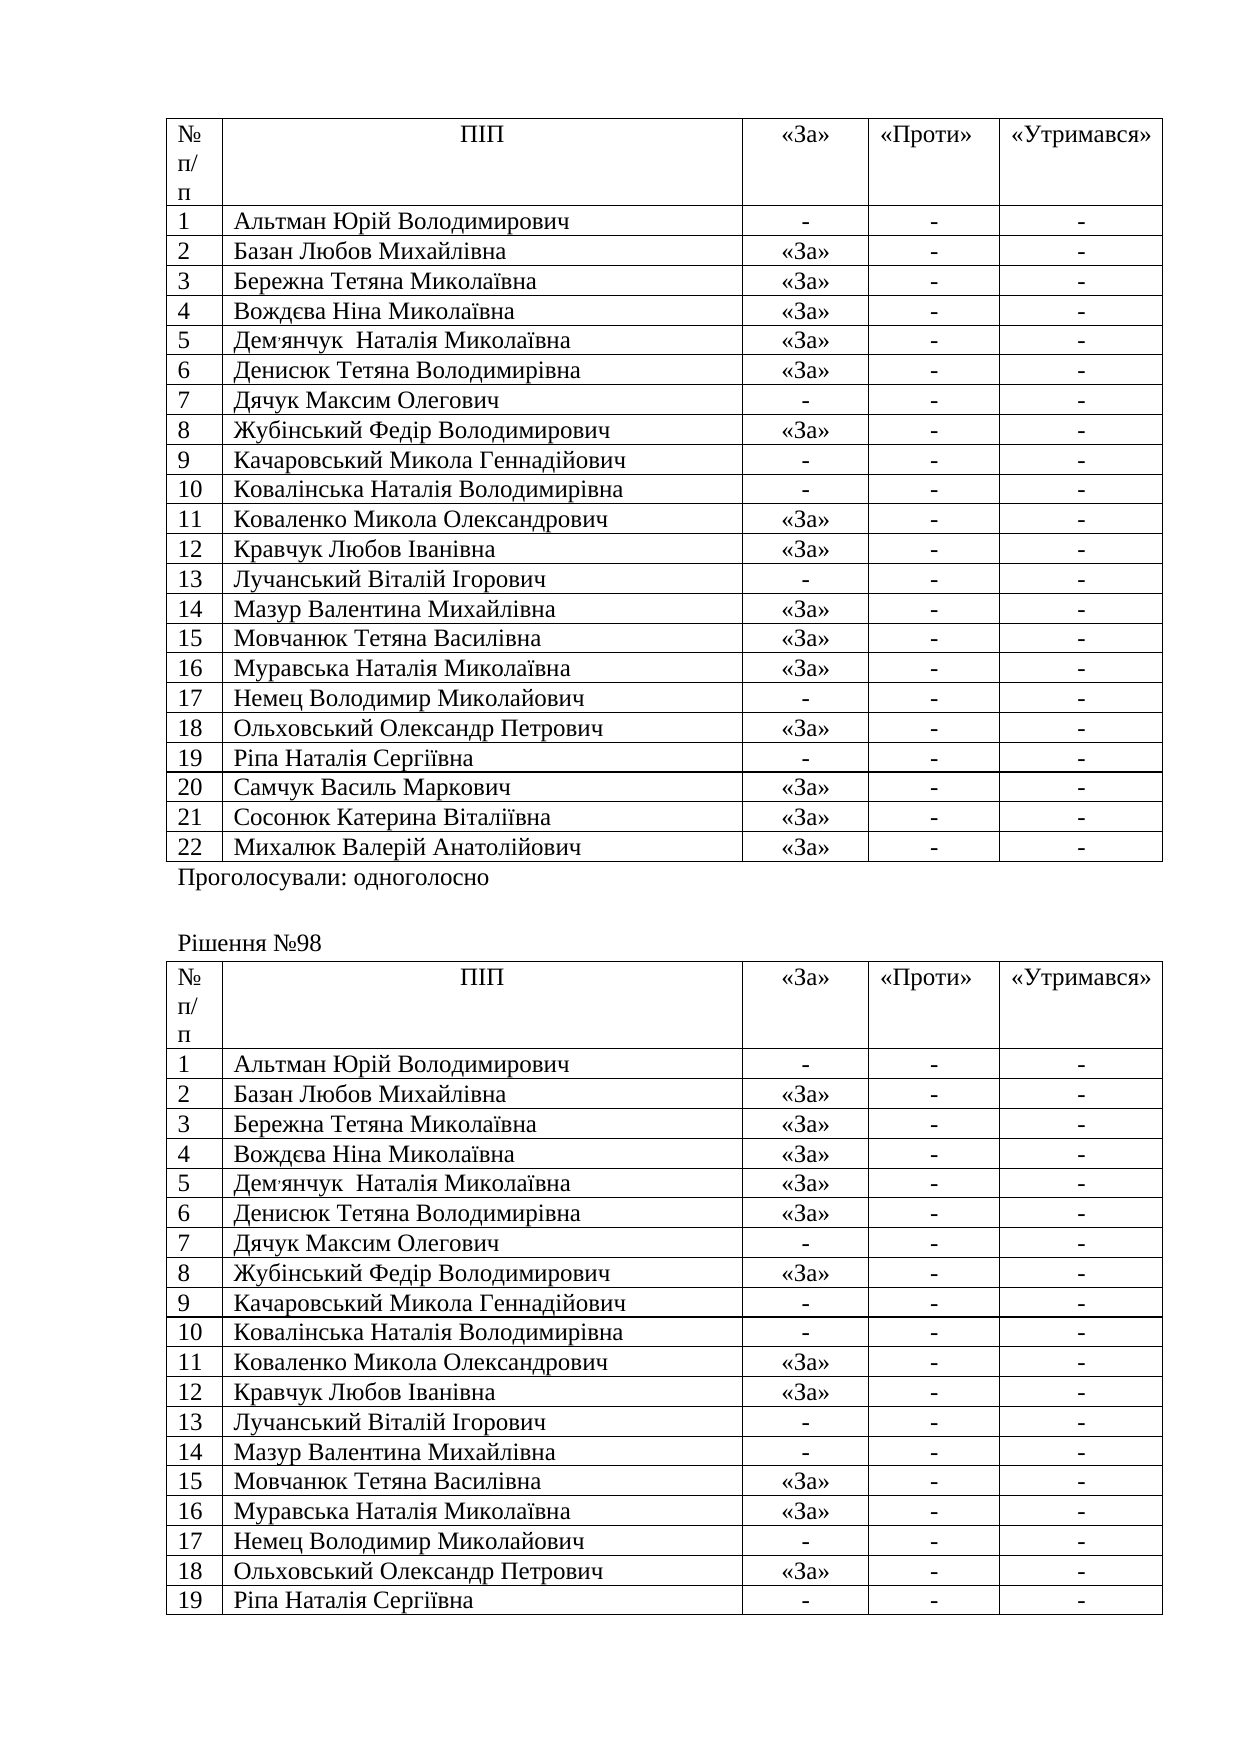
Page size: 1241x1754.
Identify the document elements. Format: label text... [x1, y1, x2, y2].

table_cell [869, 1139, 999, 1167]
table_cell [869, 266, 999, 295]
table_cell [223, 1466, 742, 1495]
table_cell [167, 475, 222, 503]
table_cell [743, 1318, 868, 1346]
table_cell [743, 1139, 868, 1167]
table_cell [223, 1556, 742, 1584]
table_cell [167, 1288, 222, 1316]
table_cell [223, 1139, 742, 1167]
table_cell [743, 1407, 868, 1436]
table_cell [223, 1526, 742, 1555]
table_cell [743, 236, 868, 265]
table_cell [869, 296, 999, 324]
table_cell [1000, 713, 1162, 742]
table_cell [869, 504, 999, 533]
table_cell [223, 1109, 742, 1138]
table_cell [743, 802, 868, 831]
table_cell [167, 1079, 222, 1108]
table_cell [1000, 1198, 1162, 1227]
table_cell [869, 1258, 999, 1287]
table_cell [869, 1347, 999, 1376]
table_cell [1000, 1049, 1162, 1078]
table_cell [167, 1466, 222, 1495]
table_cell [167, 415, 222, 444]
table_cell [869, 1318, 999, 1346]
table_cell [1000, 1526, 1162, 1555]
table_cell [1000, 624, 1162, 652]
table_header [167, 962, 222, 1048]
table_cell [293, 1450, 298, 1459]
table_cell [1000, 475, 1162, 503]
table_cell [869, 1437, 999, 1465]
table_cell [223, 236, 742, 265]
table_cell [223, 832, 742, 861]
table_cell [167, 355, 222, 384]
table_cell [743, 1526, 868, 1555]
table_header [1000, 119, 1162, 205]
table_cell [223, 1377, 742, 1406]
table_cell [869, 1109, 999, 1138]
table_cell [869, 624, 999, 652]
text Рішення №98 [177, 928, 1152, 957]
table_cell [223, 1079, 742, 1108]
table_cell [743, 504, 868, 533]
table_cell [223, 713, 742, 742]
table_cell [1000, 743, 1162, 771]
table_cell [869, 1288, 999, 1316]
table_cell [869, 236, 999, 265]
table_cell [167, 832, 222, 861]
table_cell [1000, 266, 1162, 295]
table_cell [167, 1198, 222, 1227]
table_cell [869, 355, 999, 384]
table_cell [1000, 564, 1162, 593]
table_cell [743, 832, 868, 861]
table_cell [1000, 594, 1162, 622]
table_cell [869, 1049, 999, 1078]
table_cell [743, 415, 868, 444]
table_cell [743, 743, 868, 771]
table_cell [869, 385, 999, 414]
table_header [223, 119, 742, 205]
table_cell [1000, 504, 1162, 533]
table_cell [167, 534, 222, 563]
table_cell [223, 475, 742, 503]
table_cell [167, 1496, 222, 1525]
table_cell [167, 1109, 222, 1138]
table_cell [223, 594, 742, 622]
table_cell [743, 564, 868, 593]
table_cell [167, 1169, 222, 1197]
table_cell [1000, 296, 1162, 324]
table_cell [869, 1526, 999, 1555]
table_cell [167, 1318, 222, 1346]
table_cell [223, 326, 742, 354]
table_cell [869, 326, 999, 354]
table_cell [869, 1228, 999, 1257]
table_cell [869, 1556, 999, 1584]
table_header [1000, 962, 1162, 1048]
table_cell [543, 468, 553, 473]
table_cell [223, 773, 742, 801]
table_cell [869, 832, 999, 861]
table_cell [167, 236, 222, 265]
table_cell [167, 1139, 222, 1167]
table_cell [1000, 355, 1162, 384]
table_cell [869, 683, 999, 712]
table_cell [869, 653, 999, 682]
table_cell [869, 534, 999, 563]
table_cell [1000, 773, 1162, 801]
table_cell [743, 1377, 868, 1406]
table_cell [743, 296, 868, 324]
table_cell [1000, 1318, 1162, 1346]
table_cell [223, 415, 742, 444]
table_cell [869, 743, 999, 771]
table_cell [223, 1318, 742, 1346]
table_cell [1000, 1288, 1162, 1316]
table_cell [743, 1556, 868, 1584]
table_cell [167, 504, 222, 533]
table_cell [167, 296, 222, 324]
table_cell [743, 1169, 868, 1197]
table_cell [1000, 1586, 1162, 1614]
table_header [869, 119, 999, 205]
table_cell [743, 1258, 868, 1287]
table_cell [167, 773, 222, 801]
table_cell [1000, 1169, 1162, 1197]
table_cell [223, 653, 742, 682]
text Проголосували: одноголосно [177, 862, 1152, 891]
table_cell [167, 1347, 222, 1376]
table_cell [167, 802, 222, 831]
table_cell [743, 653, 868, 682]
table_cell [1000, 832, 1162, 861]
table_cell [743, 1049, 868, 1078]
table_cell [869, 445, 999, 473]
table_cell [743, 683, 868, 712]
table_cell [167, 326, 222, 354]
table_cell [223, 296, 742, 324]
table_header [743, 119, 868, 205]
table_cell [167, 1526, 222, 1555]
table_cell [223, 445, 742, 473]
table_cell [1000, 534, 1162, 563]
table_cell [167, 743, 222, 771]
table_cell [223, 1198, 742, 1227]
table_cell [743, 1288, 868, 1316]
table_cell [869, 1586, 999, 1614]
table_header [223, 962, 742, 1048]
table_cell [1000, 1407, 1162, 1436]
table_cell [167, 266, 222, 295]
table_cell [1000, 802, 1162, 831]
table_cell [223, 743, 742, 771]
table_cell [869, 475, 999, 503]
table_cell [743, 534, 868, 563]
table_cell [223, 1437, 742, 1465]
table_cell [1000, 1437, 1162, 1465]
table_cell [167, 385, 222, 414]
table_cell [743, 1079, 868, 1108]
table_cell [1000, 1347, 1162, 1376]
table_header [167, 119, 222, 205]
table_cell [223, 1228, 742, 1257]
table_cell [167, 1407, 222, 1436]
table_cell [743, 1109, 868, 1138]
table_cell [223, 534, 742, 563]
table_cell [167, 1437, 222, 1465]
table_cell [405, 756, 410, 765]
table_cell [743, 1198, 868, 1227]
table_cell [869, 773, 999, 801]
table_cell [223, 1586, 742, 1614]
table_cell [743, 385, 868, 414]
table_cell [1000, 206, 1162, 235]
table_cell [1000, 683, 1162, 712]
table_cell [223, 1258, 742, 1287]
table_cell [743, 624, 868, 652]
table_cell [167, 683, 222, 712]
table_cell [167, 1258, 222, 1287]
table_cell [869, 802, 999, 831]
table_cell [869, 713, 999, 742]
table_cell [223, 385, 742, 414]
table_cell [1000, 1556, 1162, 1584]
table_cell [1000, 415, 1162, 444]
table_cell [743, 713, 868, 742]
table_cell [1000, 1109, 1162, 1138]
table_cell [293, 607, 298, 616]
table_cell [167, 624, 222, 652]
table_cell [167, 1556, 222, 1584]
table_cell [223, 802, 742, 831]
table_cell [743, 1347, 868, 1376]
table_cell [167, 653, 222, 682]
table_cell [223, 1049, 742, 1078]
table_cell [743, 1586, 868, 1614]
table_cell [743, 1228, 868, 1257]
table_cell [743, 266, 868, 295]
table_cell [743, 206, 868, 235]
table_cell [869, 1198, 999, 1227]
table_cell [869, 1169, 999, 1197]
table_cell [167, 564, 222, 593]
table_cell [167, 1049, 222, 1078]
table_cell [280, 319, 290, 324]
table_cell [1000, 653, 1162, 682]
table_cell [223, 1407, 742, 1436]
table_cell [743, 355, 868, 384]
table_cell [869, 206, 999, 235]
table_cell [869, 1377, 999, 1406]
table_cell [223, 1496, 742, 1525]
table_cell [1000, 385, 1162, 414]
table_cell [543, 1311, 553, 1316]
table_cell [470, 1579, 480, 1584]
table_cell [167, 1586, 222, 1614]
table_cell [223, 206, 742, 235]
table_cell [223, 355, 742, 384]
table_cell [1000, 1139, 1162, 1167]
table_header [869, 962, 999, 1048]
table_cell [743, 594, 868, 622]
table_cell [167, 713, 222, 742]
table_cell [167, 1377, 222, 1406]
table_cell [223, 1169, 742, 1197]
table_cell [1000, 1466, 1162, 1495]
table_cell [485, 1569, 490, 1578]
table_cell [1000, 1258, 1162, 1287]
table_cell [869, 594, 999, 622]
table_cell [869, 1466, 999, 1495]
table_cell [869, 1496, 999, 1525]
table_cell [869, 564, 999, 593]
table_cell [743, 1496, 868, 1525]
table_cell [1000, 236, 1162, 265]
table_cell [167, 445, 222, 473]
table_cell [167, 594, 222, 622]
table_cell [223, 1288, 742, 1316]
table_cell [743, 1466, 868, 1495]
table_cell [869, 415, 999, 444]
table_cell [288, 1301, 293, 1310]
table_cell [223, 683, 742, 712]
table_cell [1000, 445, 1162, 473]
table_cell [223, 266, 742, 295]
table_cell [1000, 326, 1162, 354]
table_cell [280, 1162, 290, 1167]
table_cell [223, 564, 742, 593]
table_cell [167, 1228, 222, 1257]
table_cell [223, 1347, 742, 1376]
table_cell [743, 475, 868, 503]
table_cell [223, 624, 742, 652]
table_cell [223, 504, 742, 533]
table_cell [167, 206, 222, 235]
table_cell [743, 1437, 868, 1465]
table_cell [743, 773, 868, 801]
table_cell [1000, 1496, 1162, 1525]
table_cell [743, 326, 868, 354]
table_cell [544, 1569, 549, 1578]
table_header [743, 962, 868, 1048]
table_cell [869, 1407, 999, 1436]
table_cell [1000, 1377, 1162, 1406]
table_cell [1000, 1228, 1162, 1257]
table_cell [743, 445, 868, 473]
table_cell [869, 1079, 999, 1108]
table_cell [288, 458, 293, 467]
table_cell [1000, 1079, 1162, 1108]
